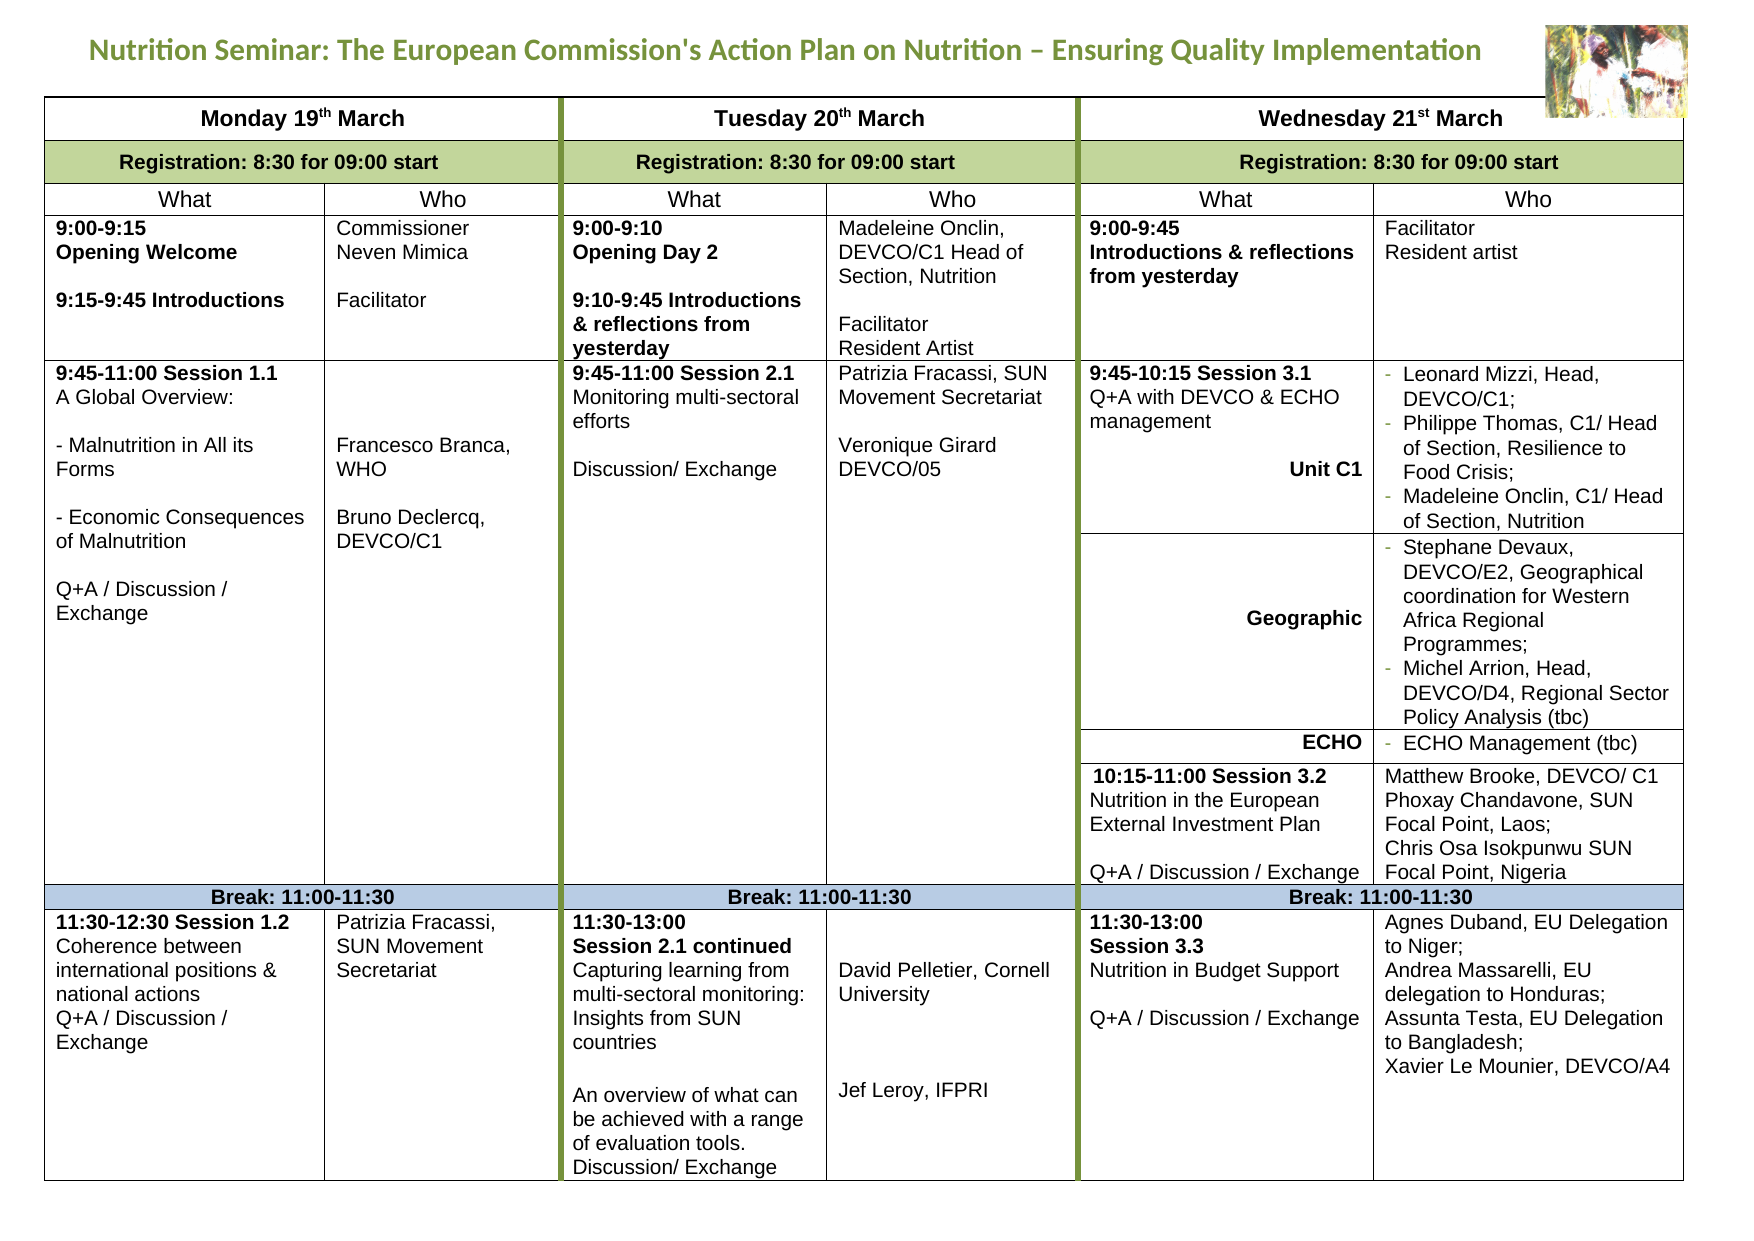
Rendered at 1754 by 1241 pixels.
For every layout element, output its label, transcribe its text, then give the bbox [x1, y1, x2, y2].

table_cell Commissioner Neven Mimica Facilitator [325, 216, 558, 360]
table_cell Break: 11:00-11:30 [45, 885, 558, 909]
table_cell Registration: 8:30 for 09:00 start [1081, 141, 1683, 183]
table_header Tuesday 20th March [564, 98, 1075, 139]
table_cell 10:15-11:00 Session 3.2 Nutrition in the European External Investment Plan Q+A / Discussion / Exchange [1081, 764, 1373, 884]
table_cell 9:00-9:10 Opening Day 2 9:10-9:45 Introductions & reflections from yesterday [564, 216, 826, 360]
table_cell Facilitator Resident artist [1374, 216, 1683, 360]
table_cell Who [827, 184, 1075, 215]
table_cell Registration: 8:30 for 09:00 start [564, 141, 1075, 183]
table_cell 11:30-13:00 Session 3.3 Nutrition in Budget Support Q+A / Discussion / Exchange [1081, 910, 1373, 1180]
table_cell 9:00-9:45 Introductions & reflections from yesterday [1081, 216, 1373, 360]
table_cell Leonard Mizzi, Head, DEVCO/C1; Philippe Thomas, C1/ Head of Section, Resilience to Food Crisis; Madeleine Onclin, C1/ Head of Section, Nutrition [1374, 361, 1683, 533]
table_cell David Pelletier, Cornell University Jef Leroy, IFPRI [827, 910, 1075, 1180]
table_cell 9:45-11:00 Session 2.1 Monitoring multi-sectoral efforts Discussion/ Exchange [564, 361, 826, 884]
table_cell Who [325, 184, 558, 215]
table_cell Agnes Duband, EU Delegation to Niger; Andrea Massarelli, EU delegation to Honduras; Assunta Testa, EU Delegation to Bangladesh; Xavier Le Mounier, DEVCO/A4 [1374, 910, 1683, 1180]
table_cell What [564, 184, 826, 215]
table_cell Stephane Devaux, DEVCO/E2, Geographical coordination for Western Africa Regional Programmes; Michel Arrion, Head, DEVCO/D4, Regional Sector Policy Analysis (tbc) [1374, 534, 1683, 729]
table_cell Patrizia Fracassi, SUN Movement Secretariat Veronique Girard DEVCO/05 [827, 361, 1075, 884]
table_cell 9:45-10:15 Session 3.1 Q+A with DEVCO & ECHO management Unit C1 [1081, 361, 1373, 533]
subtitle Nutrition Seminar: The European Commission's Action Plan on Nutrition – Ensuring Quality Implementation [89, 29, 1545, 68]
table_cell Madeleine Onclin, DEVCO/C1 Head of Section, Nutrition Facilitator Resident Artist [827, 216, 1075, 360]
table_cell What [45, 184, 324, 215]
table_cell Francesco Branca, WHO Bruno Declercq, DEVCO/C1 [325, 361, 558, 884]
table_cell Patrizia Fracassi, SUN Movement Secretariat [325, 910, 558, 1180]
picture [1545, 25, 1688, 118]
table_cell Who [1374, 184, 1683, 215]
table_cell Break: 11:00-11:30 [1081, 885, 1683, 909]
table_cell Break: 11:00-11:30 [564, 885, 1075, 909]
table_cell ECHO [1081, 730, 1373, 763]
table_cell 11:30-13:00 Session 2.1 continued Capturing learning from multi-sectoral monitoring: Insights from SUN countries An overview of what can be achieved with a range of evaluation tools. Discussion/ Exchange [564, 910, 826, 1180]
table_header Wednesday 21st March [1081, 98, 1683, 139]
table_cell 9:00-9:15 Opening Welcome 9:15-9:45 Introductions [45, 216, 324, 360]
table_cell Matthew Brooke, DEVCO/ C1 Phoxay Chandavone, SUN Focal Point, Laos; Chris Osa Isokpunwu SUN Focal Point, Nigeria [1374, 764, 1683, 884]
table_header Monday 19th March [45, 98, 558, 139]
table_cell ECHO Management (tbc) [1374, 730, 1683, 763]
table_cell Registration: 8:30 for 09:00 start [45, 141, 558, 183]
table_cell 9:45-11:00 Session 1.1 A Global Overview: - Malnutrition in All its Forms - Economic Consequences of Malnutrition Q+A / Discussion / Exchange [45, 361, 324, 884]
table_cell What [1081, 184, 1373, 215]
table_cell 11:30-12:30 Session 1.2 Coherence between international positions & national actions Q+A / Discussion / Exchange [45, 910, 324, 1180]
table_cell Geographic [1081, 534, 1373, 729]
